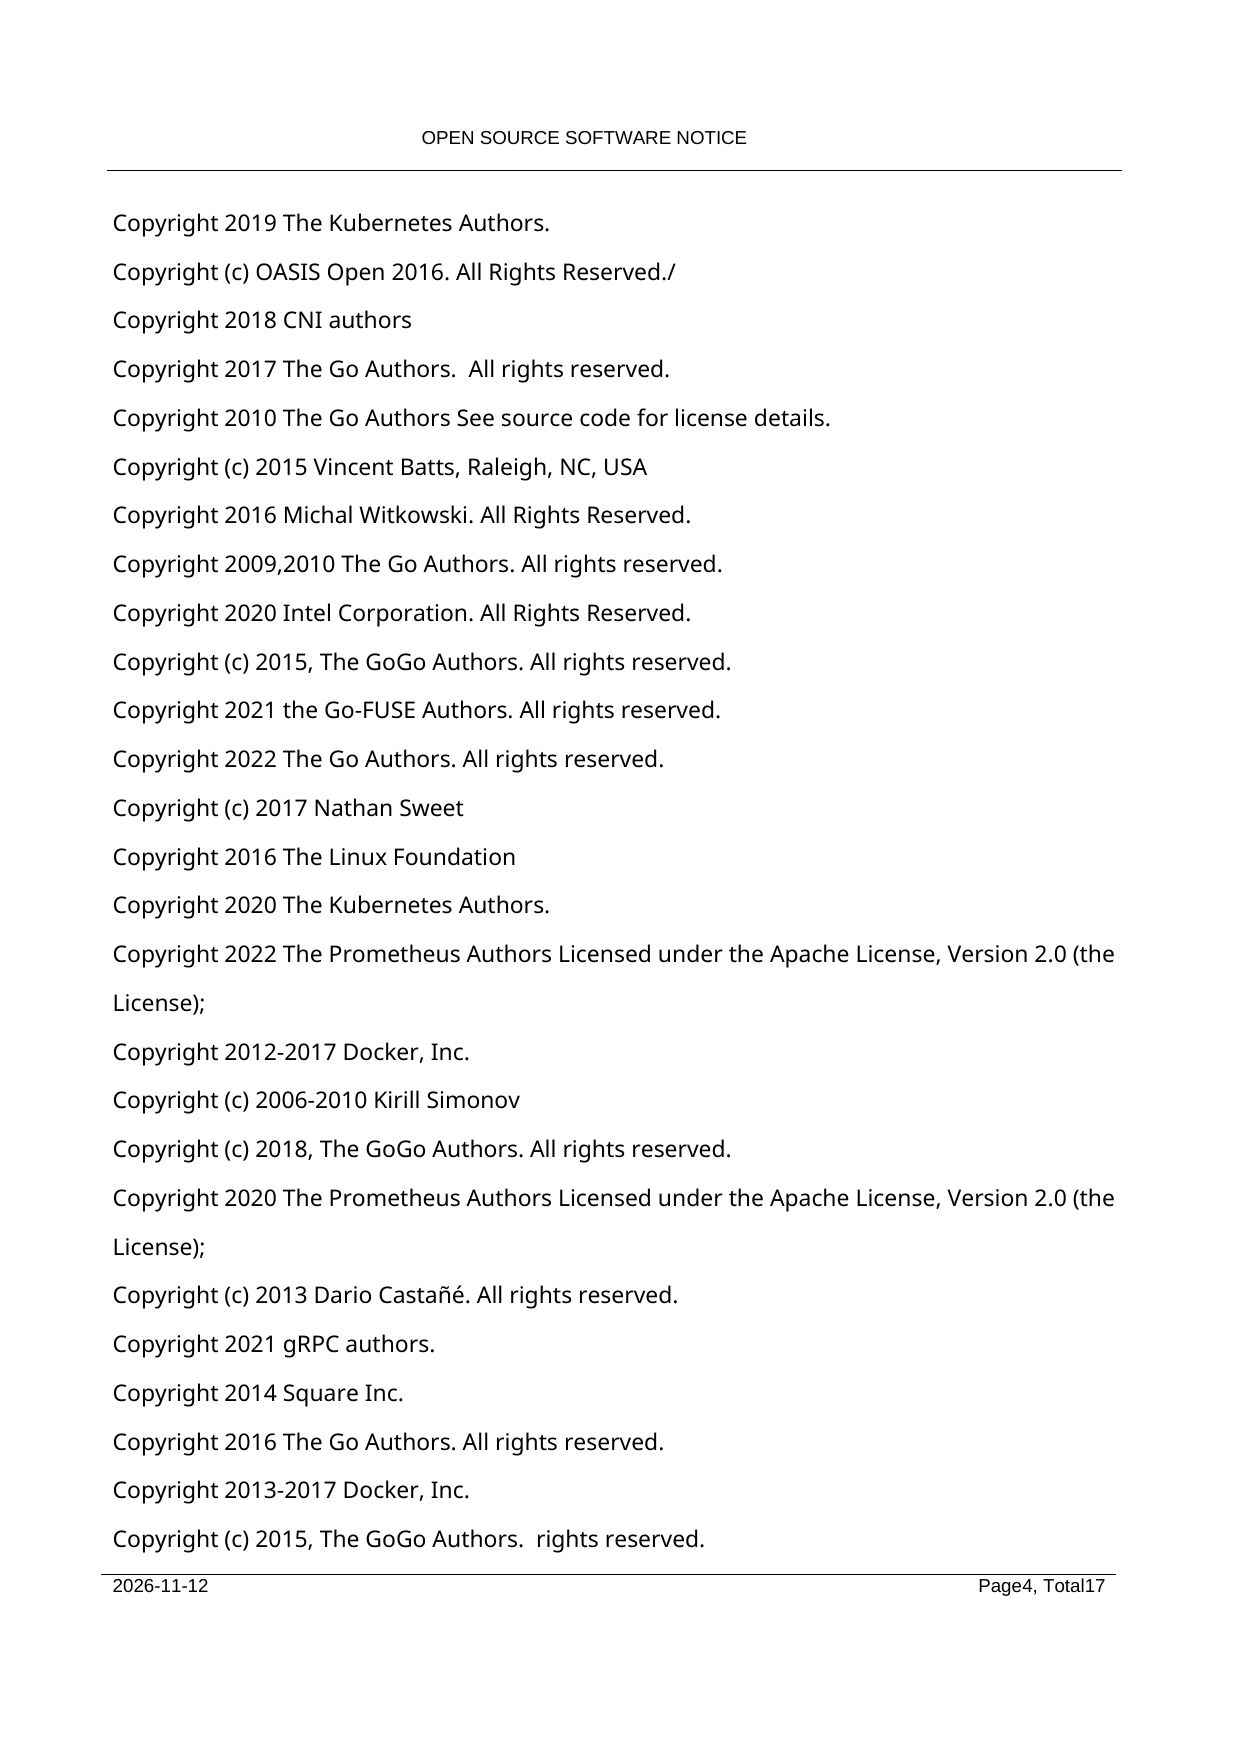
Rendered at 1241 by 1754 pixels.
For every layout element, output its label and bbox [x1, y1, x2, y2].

text [112, 206, 1128, 1555]
